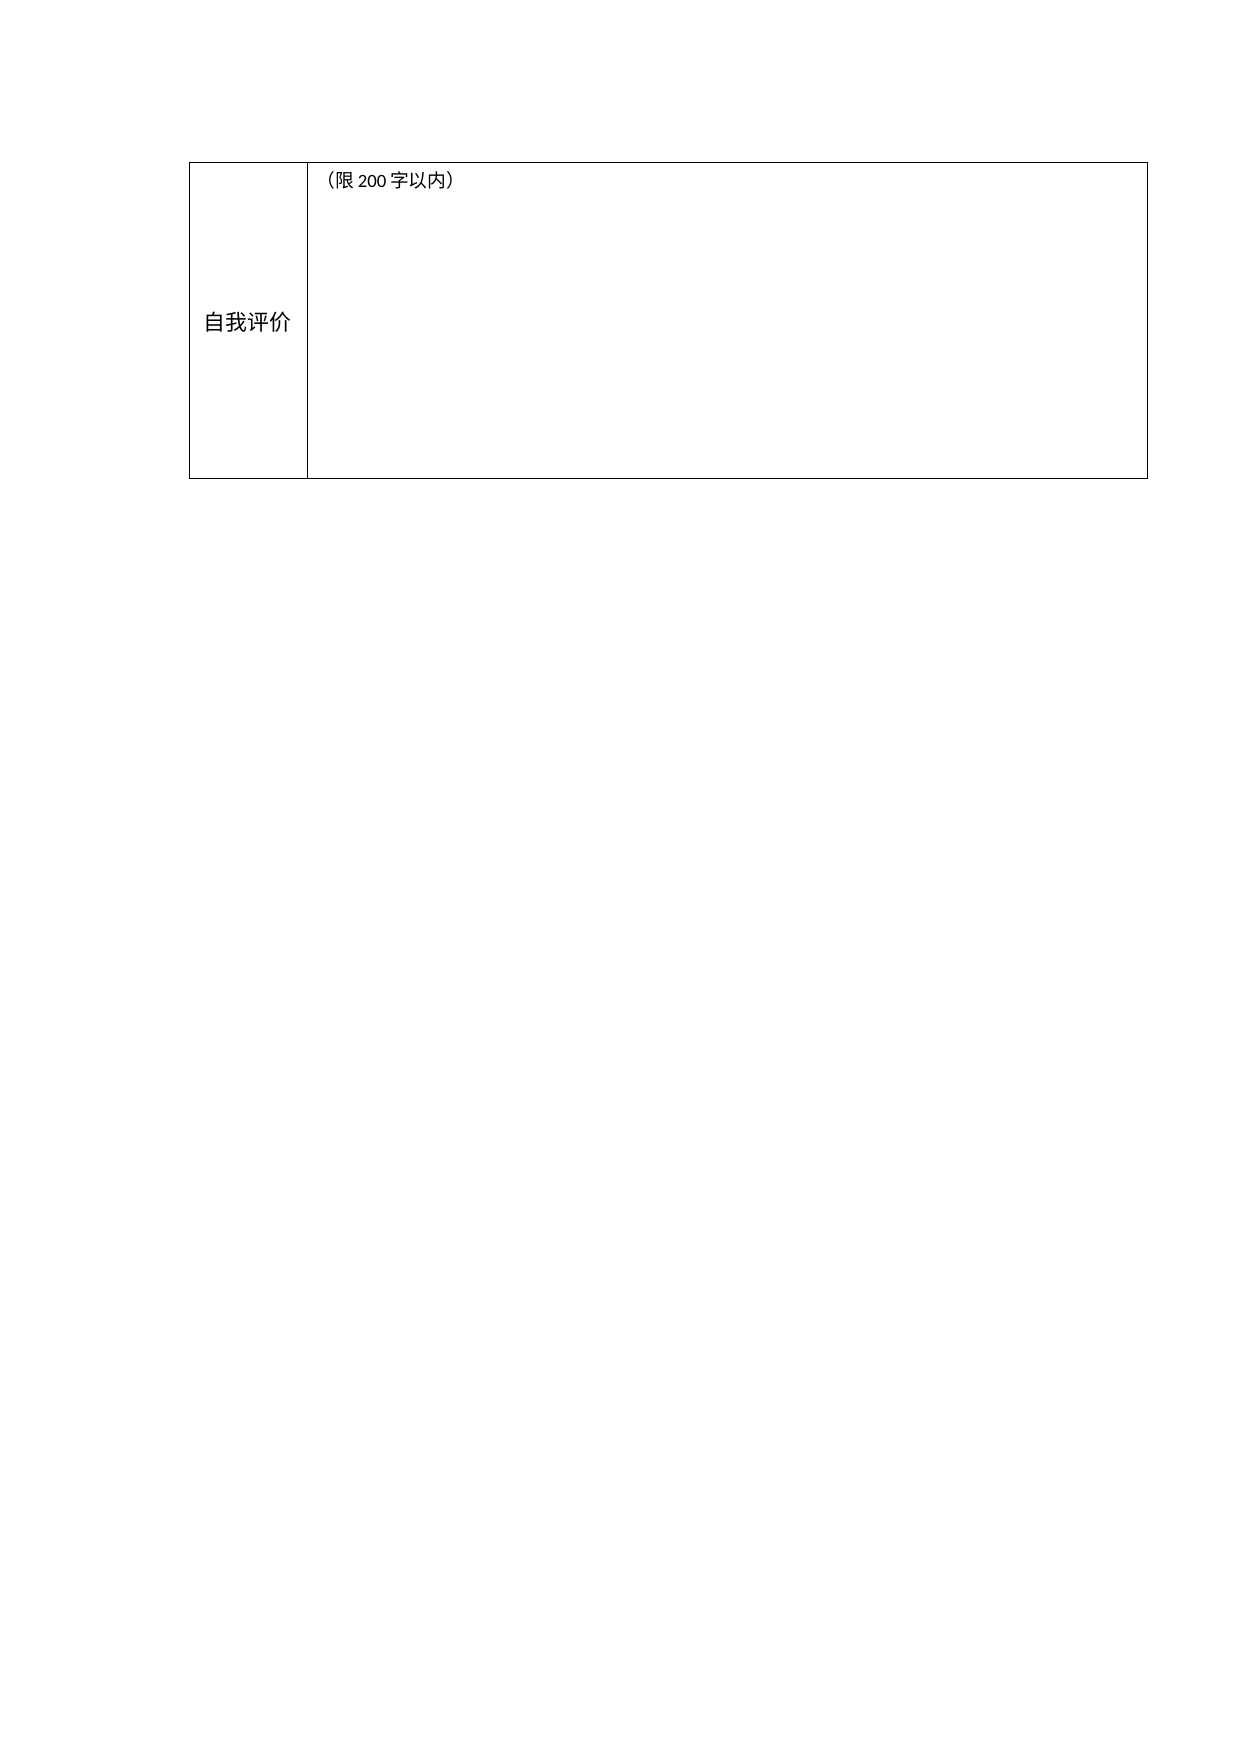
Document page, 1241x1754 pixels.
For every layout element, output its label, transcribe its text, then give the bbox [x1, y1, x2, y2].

table_cell 自我评价 [190, 163, 307, 478]
table_cell （限200字以内） [308, 163, 1147, 478]
